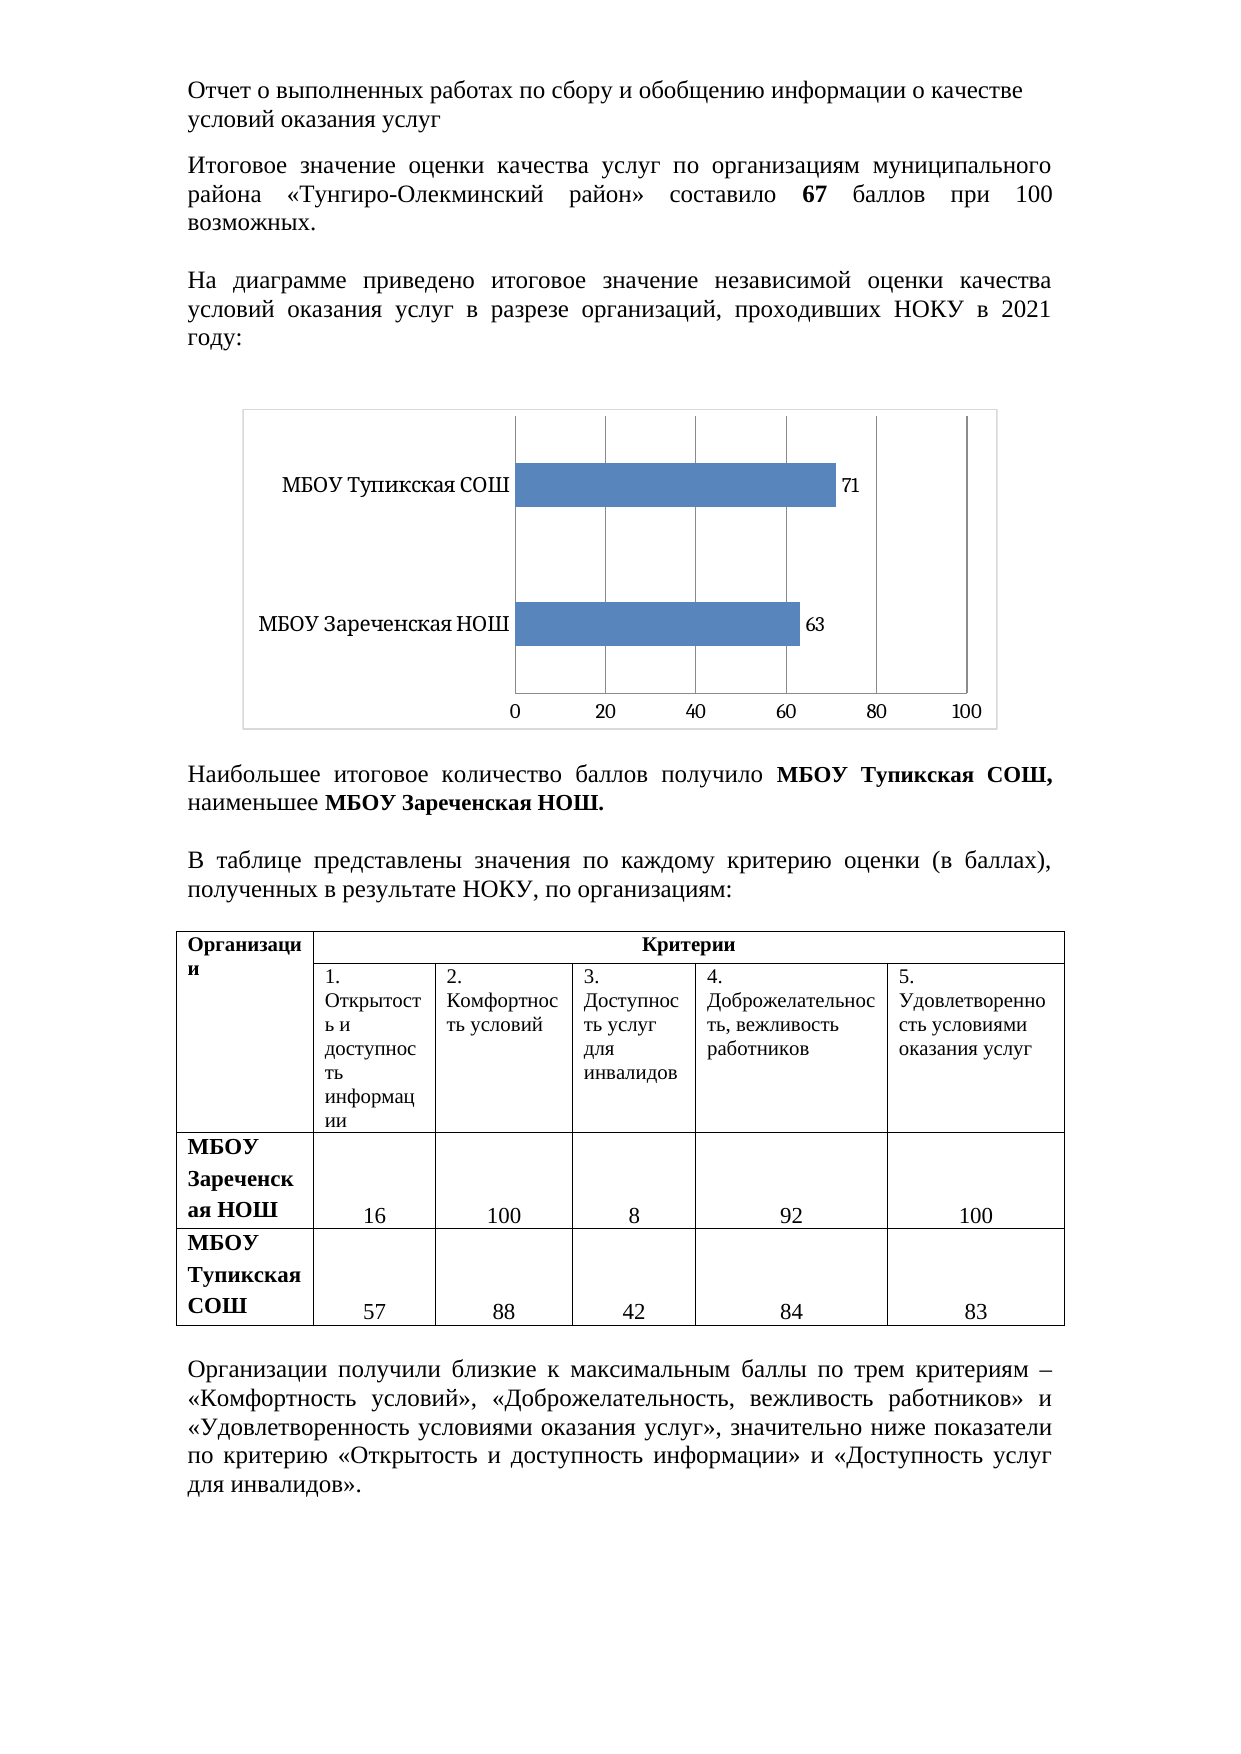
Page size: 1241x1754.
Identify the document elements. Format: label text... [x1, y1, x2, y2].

text Наибольшее итоговое количество баллов получило МБОУ Тупикская СОШ, наименьшее МБОУ Зареченская НОШ. [187, 759, 1053, 816]
text Итоговое значение оценки качества услуг по организациям муниципального района «Тунгиро-Олекминский район» составило 67 баллов при 100 возможных. [187, 150, 1053, 236]
table_cell 4. Доброжелательность, вежливость работников [696, 964, 887, 1132]
table_cell 92 [696, 1133, 887, 1228]
table_cell 100 [436, 1133, 572, 1228]
table_cell МБОУ Зареченская НОШ [177, 1133, 313, 1228]
table_header Критерии [314, 932, 1064, 962]
table_cell 100 [888, 1133, 1064, 1228]
table_cell 16 [314, 1133, 435, 1228]
text В таблице представлены значения по каждому критерию оценки (в баллах), полученных в результате НОКУ, по организациям: [187, 845, 1053, 902]
table_cell 83 [888, 1229, 1064, 1324]
text Организации получили близкие к максимальным баллы по трем критериям – «Комфортность условий», «Доброжелательность, вежливость работников» и «Удовлетворенность условиями оказания услуг», значительно ниже показатели по критерию «Открытость и доступность информации» и «Доступность услуг для инвалидов». [187, 1354, 1053, 1498]
table_cell 3. Доступность услуг для инвалидов [573, 964, 695, 1132]
table_cell 5. Удовлетворенность условиями оказания услуг [888, 964, 1064, 1132]
table_cell 57 [314, 1229, 435, 1324]
table_header Организации [177, 932, 313, 1132]
table_cell 88 [436, 1229, 572, 1324]
table_cell 1. Открытость и доступность информации [314, 964, 435, 1132]
table_cell 8 [573, 1133, 695, 1228]
table_cell 42 [573, 1229, 695, 1324]
text На диаграмме приведено итоговое значение независимой оценки качества условий оказания услуг в разрезе организаций, проходивших НОКУ в 2021 году: [187, 265, 1053, 351]
table_cell МБОУ Тупикская СОШ [177, 1229, 313, 1324]
table_cell 2. Комфортность условий [436, 964, 572, 1132]
table_cell 84 [696, 1229, 887, 1324]
